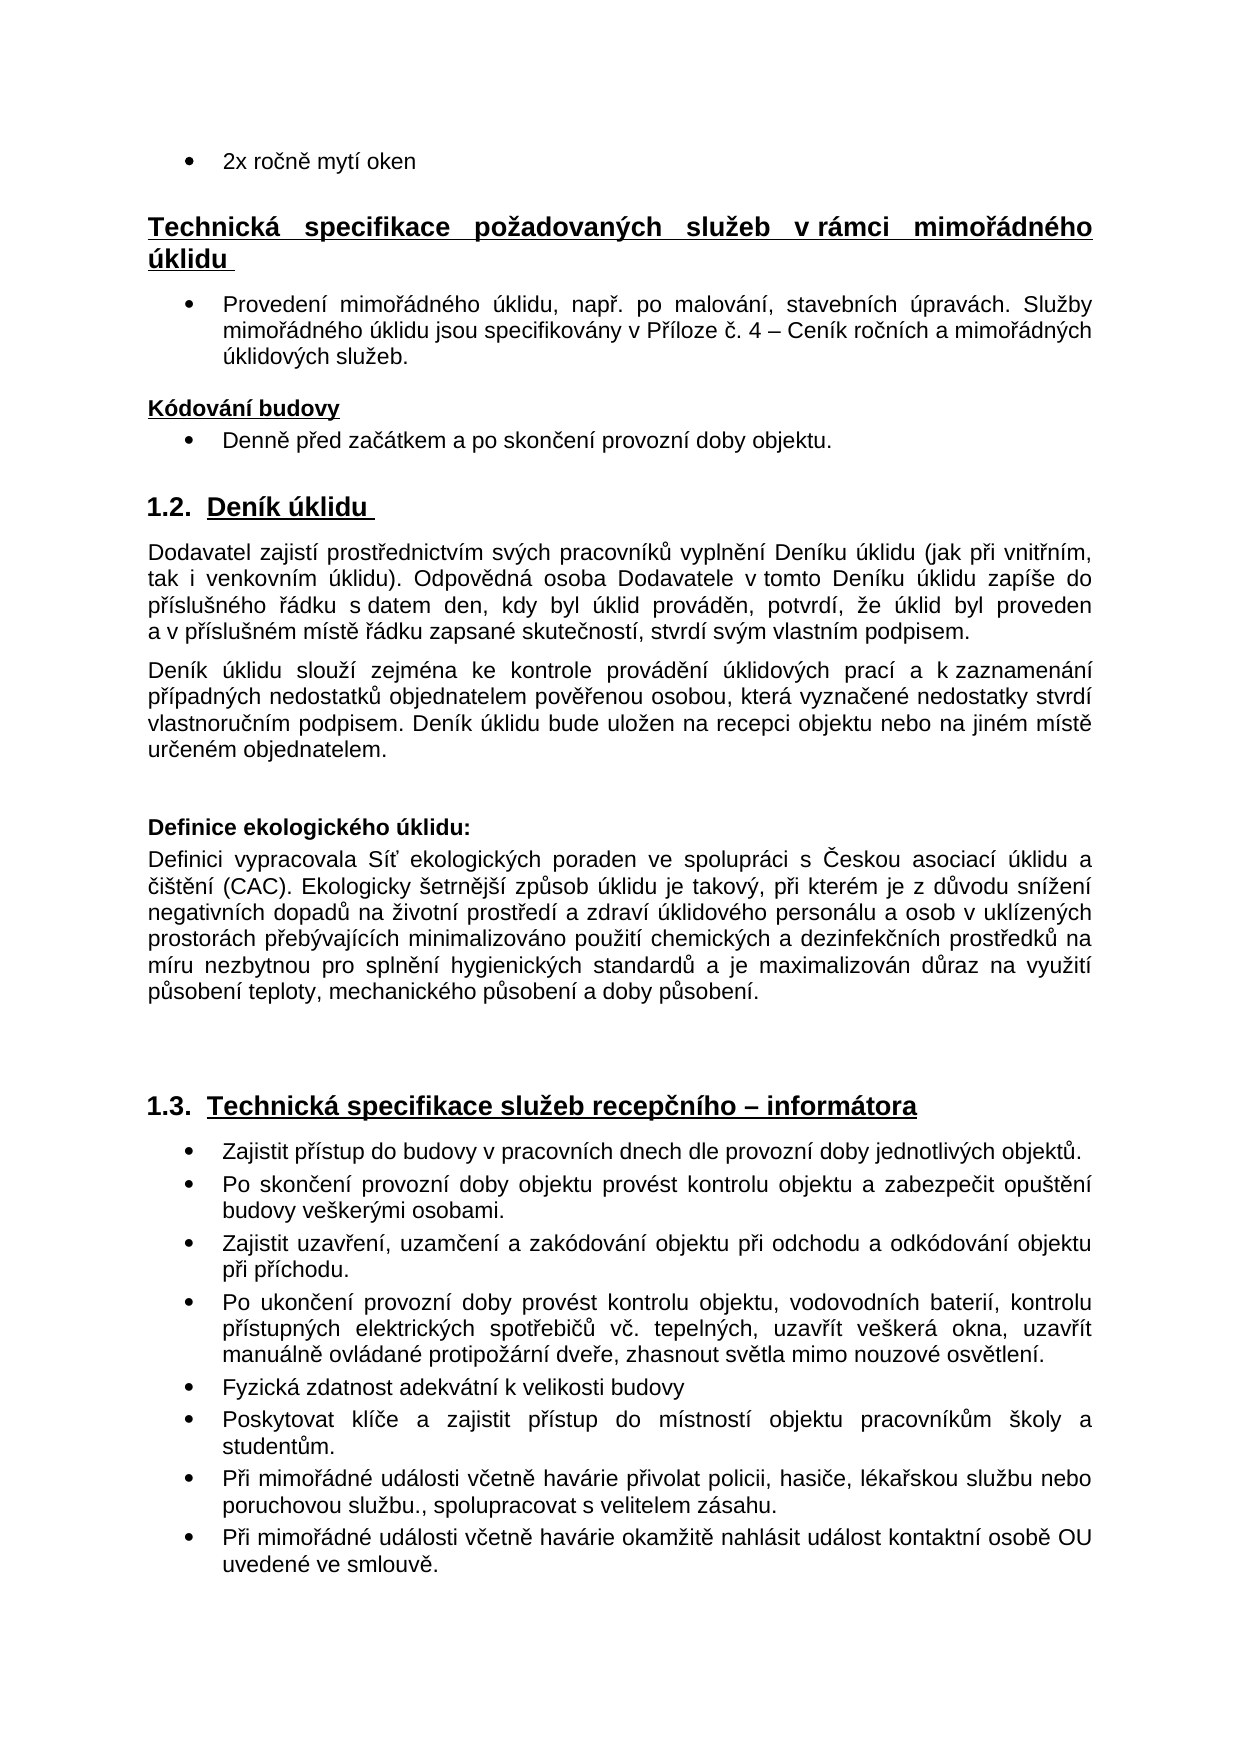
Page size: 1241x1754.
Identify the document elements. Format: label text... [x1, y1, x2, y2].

text Technická specifikace požadovaných služeb v rámci mimořádného úklidu [148, 240, 1093, 274]
list Při mimořádné události včetně havárie přivolat policii, hasiče, lékařskou službu nebo poruchovou službu., spolupracovat s velitelem zásahu. [185, 1465, 1093, 1518]
text Deﬁnice ekologického úklidu: [148, 814, 1093, 840]
list Při mimořádné události včetně havárie okamžitě nahlásit událost kontaktní osobě OU uvedené ve smlouvě. [185, 1524, 1093, 1577]
list Technická specifikace služeb recepčního – informátora [146, 1090, 1093, 1121]
list Zajistit uzavření, uzamčení a zakódování objektu při odchodu a odkódování objektu při příchodu. [185, 1229, 1093, 1282]
list Provedení mimořádného úklidu, např. po malování, stavebních úpravách. Služby mimořádného úklidu jsou specifikovány v Příloze č. 4 – Ceník ročních a mimořádných úklidových služeb. [185, 291, 1093, 370]
text Dodavatel zajistí prostřednictvím svých pracovníků vyplnění Deníku úklidu (jak při vnitřním, tak i venkovním úklidu). Odpovědná osoba Dodavatele v tomto Deníku úklidu zapíše do příslušného řádku s datem den, kdy byl úklid prováděn, potvrdí, že úklid byl proveden a v příslušném místě řádku zapsané skutečností, stvrdí svým vlastním podpisem. [148, 539, 1093, 644]
text Deﬁnici vypracovala Síť ekologických poraden ve spolupráci s Českou asociací úklidu a čištění (CAC). Ekologicky šetrnější způsob úklidu je takový, při kterém je z důvodu snížení negativních dopadů na životní prostředí a zdraví úklidového personálu a osob v uklízených prostorách přebývajících minimalizováno použití chemických a dezinfekčních prostředků na míru nezbytnou pro splnění hygienických standardů a je maximalizován důraz na využití působení teploty, mechanického působení a doby působení. [148, 846, 1093, 1004]
list Deník úklidu [146, 491, 1093, 522]
list Po skončení provozní doby objektu provést kontrolu objektu a zabezpečit opuštění budovy veškerými osobami. [185, 1171, 1093, 1223]
list Zajistit přístup do budovy v pracovních dnech dle provozní doby jednotlivých objektů. [185, 1138, 1093, 1164]
list Po ukončení provozní doby provést kontrolu objektu, vodovodních baterií, kontrolu přístupných elektrických spotřebičů vč. tepelných, uzavřít veškerá okna, uzavřít manuálně ovládané protipožární dveře, zhasnout světla mimo nouzové osvětlení. [185, 1288, 1093, 1368]
list Poskytovat klíče a zajistit přístup do místností objektu pracovníkům školy a studentům. [185, 1406, 1093, 1459]
list Denně před začátkem a po skončení provozní doby objektu. [185, 427, 1093, 454]
text Kódování budovy [148, 395, 1093, 421]
text Technická specifikace požadovaných služeb v rámci mimořádného úklidu [148, 211, 1093, 239]
list 2x ročně mytí oken [185, 148, 1093, 174]
list Fyzická zdatnost adekvátní k velikosti budovy [185, 1374, 1093, 1400]
text Deník úklidu slouží zejména ke kontrole provádění úklidových prací a k zaznamenání případných nedostatků objednatelem pověřenou osobou, která vyznačené nedostatky stvrdí vlastnoručním podpisem. Deník úklidu bude uložen na recepci objektu nebo na jiném místě určeném objednatelem. [148, 657, 1093, 762]
